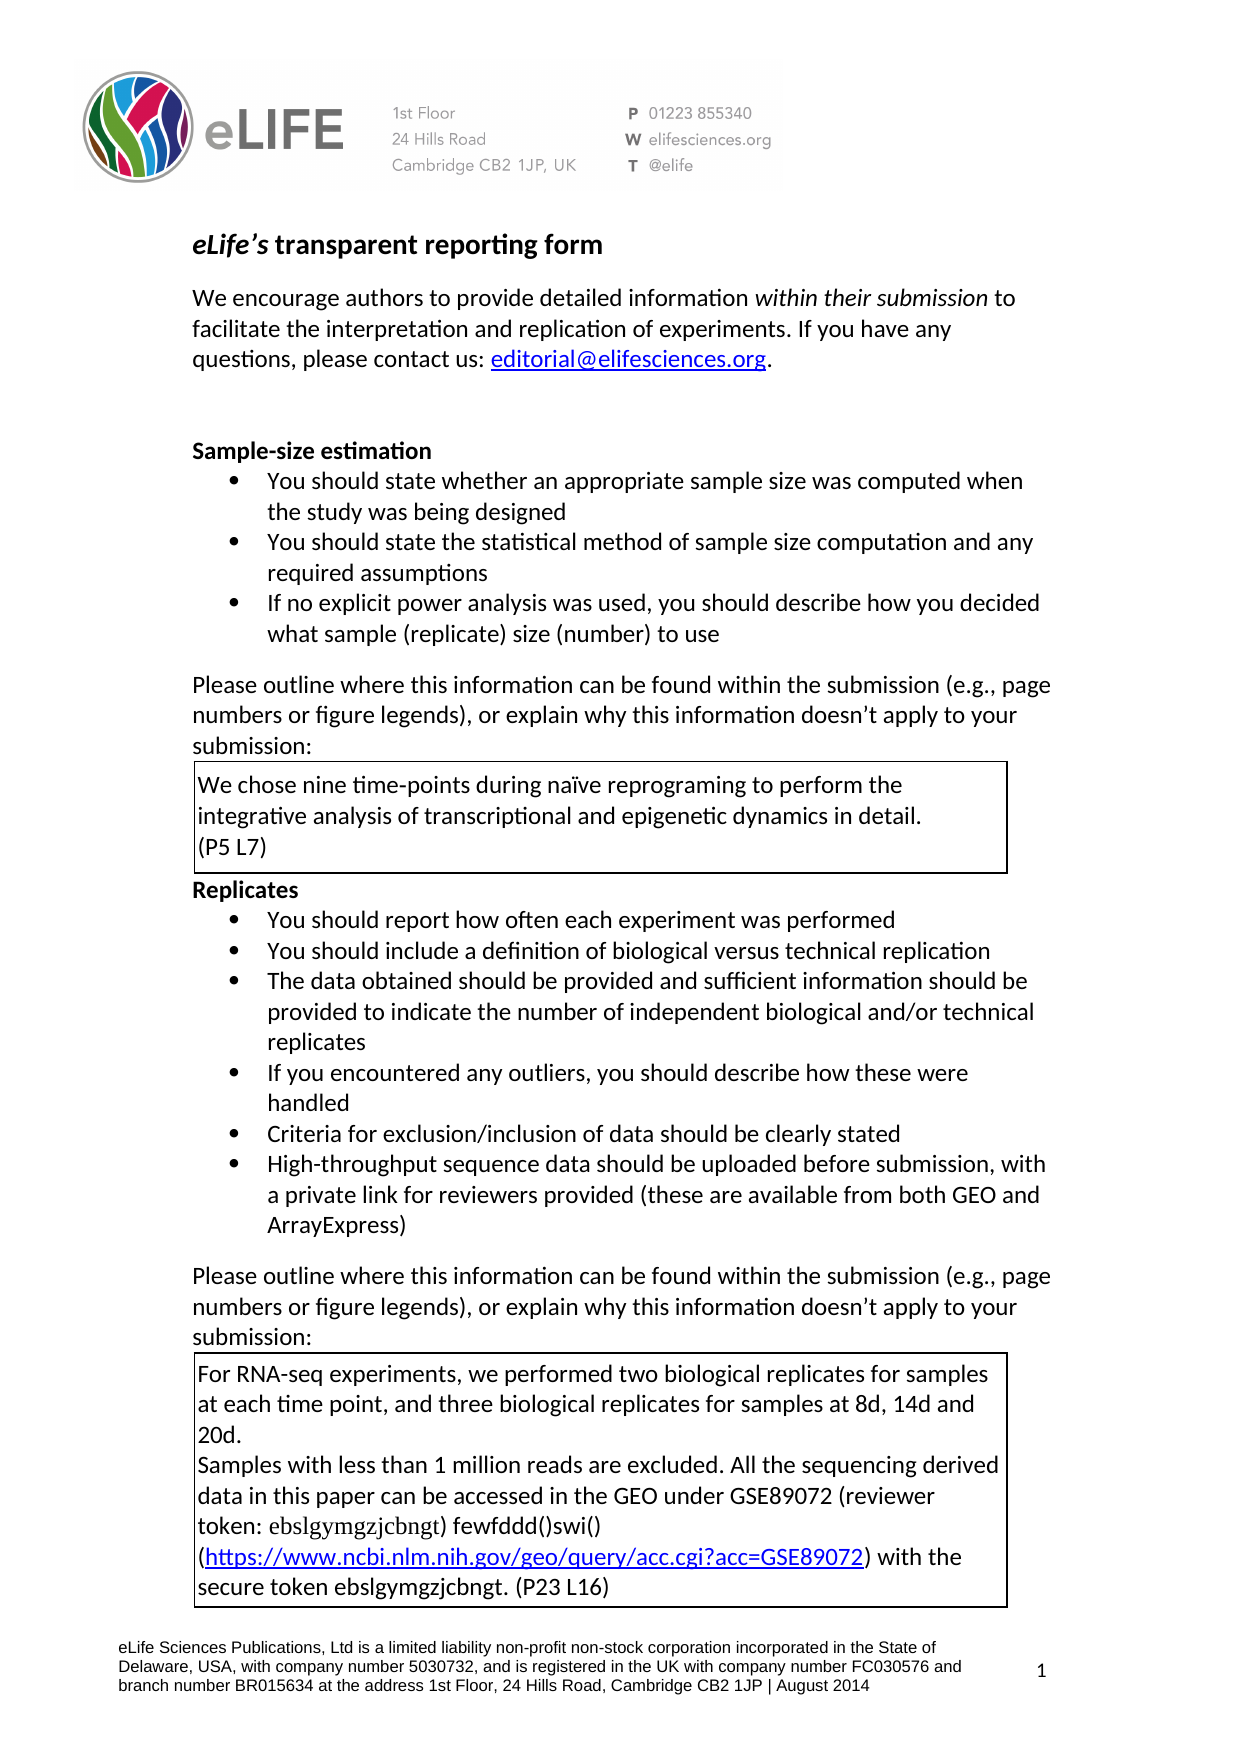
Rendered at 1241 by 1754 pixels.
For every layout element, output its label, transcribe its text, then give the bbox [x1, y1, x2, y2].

list Criteria for exclusion/inclusion of data should be clearly stated [229, 1118, 1053, 1149]
text (P5 L7) [195, 831, 1006, 863]
text Samples with less than 1 million reads are excluded. All the sequencing derived data in this paper can be accessed in the GEO under GSE89072 (reviewer token: ebslgymgzjcbngt) fewfddd()swi()(https://www.ncbi.nlm.nih.gov/geo/query/acc.cgi?acc=GSE89072) with the secure token ebslgymgzjcbngt. (P23 L16) [195, 1449, 1006, 1604]
list You should include a definition of biological versus technical replication [229, 935, 1053, 966]
list The data obtained should be provided and sufficient information should be provided to indicate the number of independent biological and/or technical replicates [229, 966, 1053, 1057]
list You should report how often each experiment was performed [229, 904, 1053, 935]
text Replicates [192, 822, 1053, 904]
text Sample-size estimation [192, 435, 1053, 466]
text Please outline where this information can be found within the submission (e.g., page numbers or figure legends), or explain why this information doesn’t apply to your submission: [192, 1261, 1053, 1352]
list If no explicit power analysis was used, you should describe how you decided what sample (replicate) size (number) to use [229, 588, 1053, 649]
text We chose nine time-points during naïve reprograming to perform the integrative analysis of transcriptional and epigenetic dynamics in detail. [195, 764, 1006, 831]
list You should state whether an appropriate sample size was computed when the study was being designed [229, 466, 1053, 527]
text eLife’s transparent reporting form [192, 226, 1053, 262]
list You should state the statistical method of sample size computation and any required assumptions [229, 527, 1053, 588]
text For RNA-seq experiments, we performed two biological replicates for samples at each time point, and three biological replicates for samples at 8d, 14d and 20d. [195, 1356, 1006, 1449]
text We encourage authors to provide detailed information within their submission to facilitate the interpretation and replication of experiments. If you have any questions, please contact us: editorial@elifesciences.org. [192, 282, 1053, 374]
list High-throughput sequence data should be uploaded before submission, with a private link for reviewers provided (these are available from both GEO and ArrayExpress) [229, 1149, 1053, 1240]
text Please outline where this information can be found within the submission (e.g., page numbers or figure legends), or explain why this information doesn’t apply to your submission: [192, 669, 1053, 761]
list If you encountered any outliers, you should describe how these were handled [229, 1057, 1053, 1118]
picture [73, 59, 784, 191]
